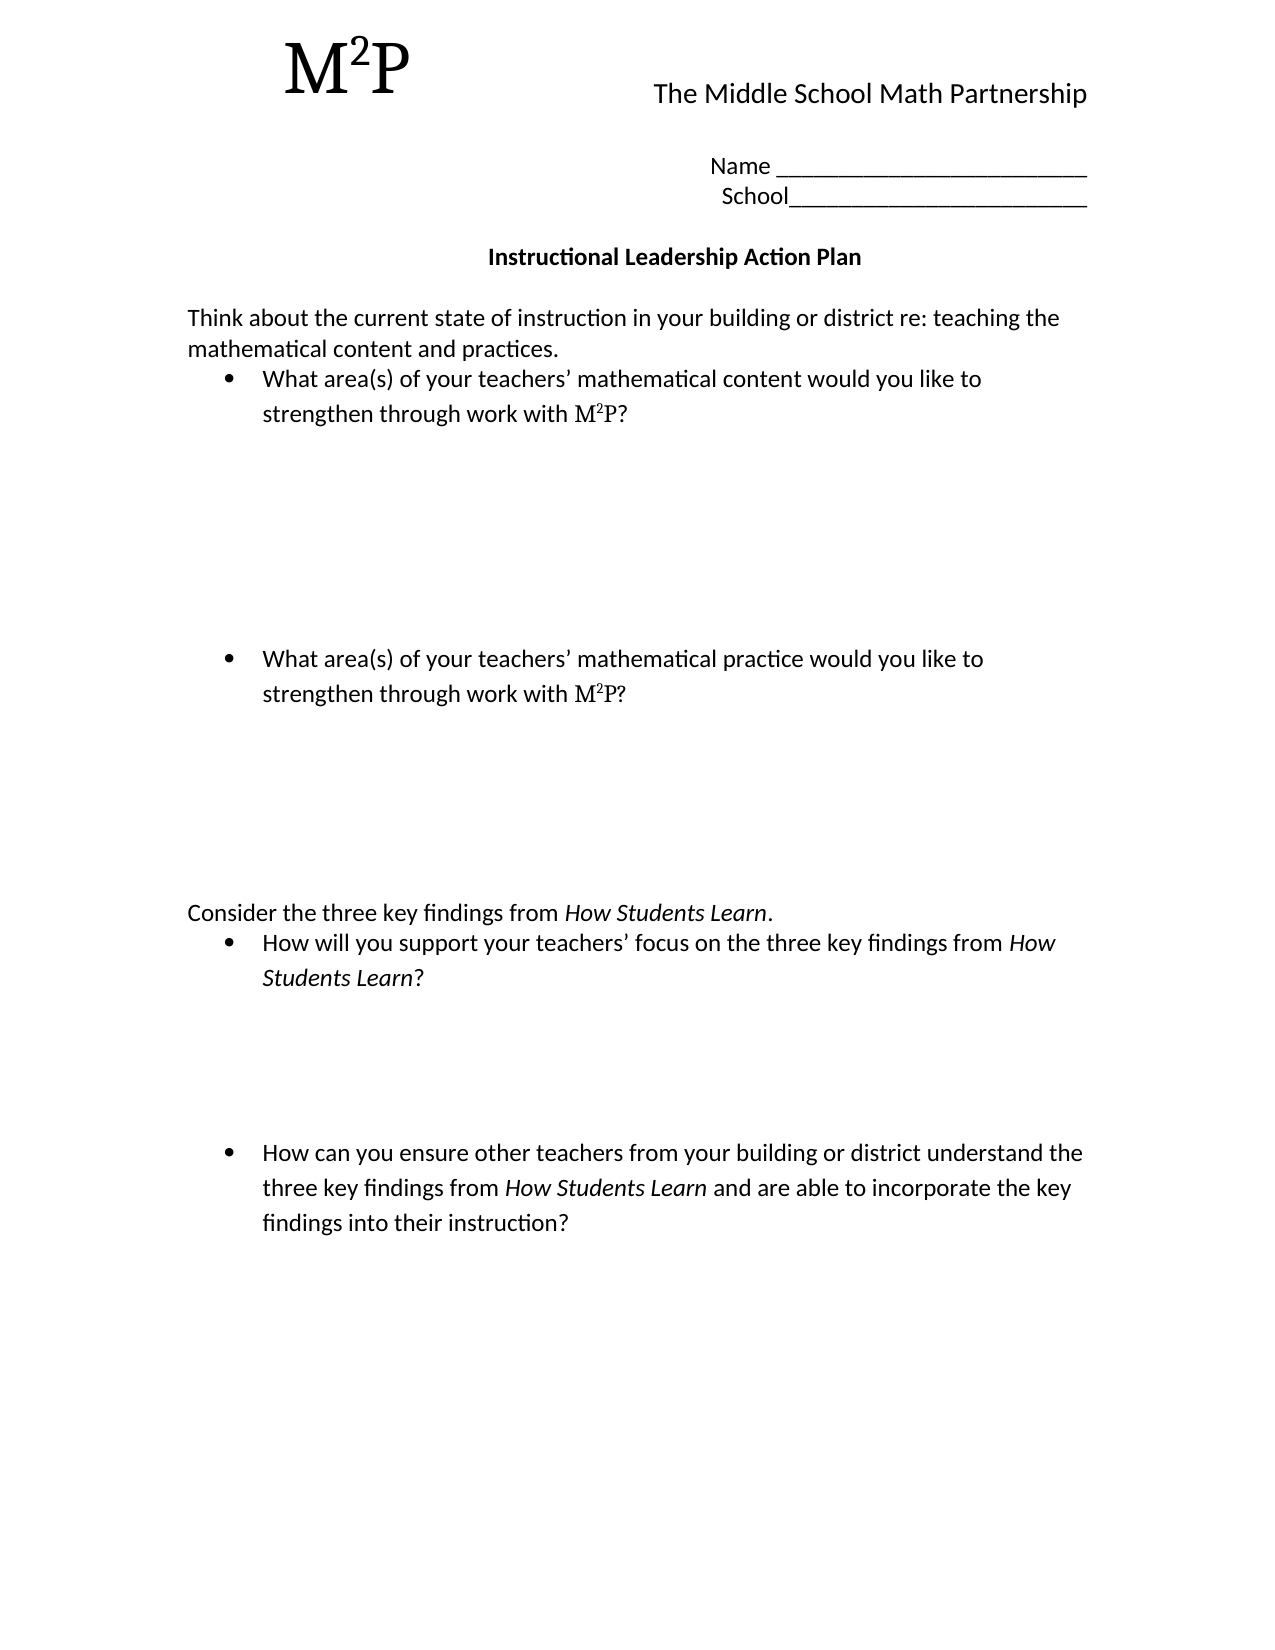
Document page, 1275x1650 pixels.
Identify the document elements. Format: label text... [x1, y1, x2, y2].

text Name _________________________ [187, 150, 1087, 181]
text School________________________ [187, 181, 1087, 211]
text Consider the three key findings from How Students Learn. [187, 897, 1087, 927]
list Instructional Leadership Action Plan [262, 242, 1087, 272]
list How can you ensure other teachers from your building or district understand the three key findings from How Students Learn and are able to incorporate the key findings into their instruction? [225, 1137, 1087, 1238]
text Think about the current state of instruction in your building or district re: teaching the mathematical content and practices. [187, 303, 1087, 364]
list What area(s) of your teachers’ mathematical content would you like to strengthen through work with M2P? [225, 364, 1087, 429]
list How will you support your teachers’ focus on the three key findings from How Students Learn? [225, 927, 1087, 993]
list What area(s) of your teachers’ mathematical practice would you like to strengthen through work with M2P? [225, 644, 1087, 709]
